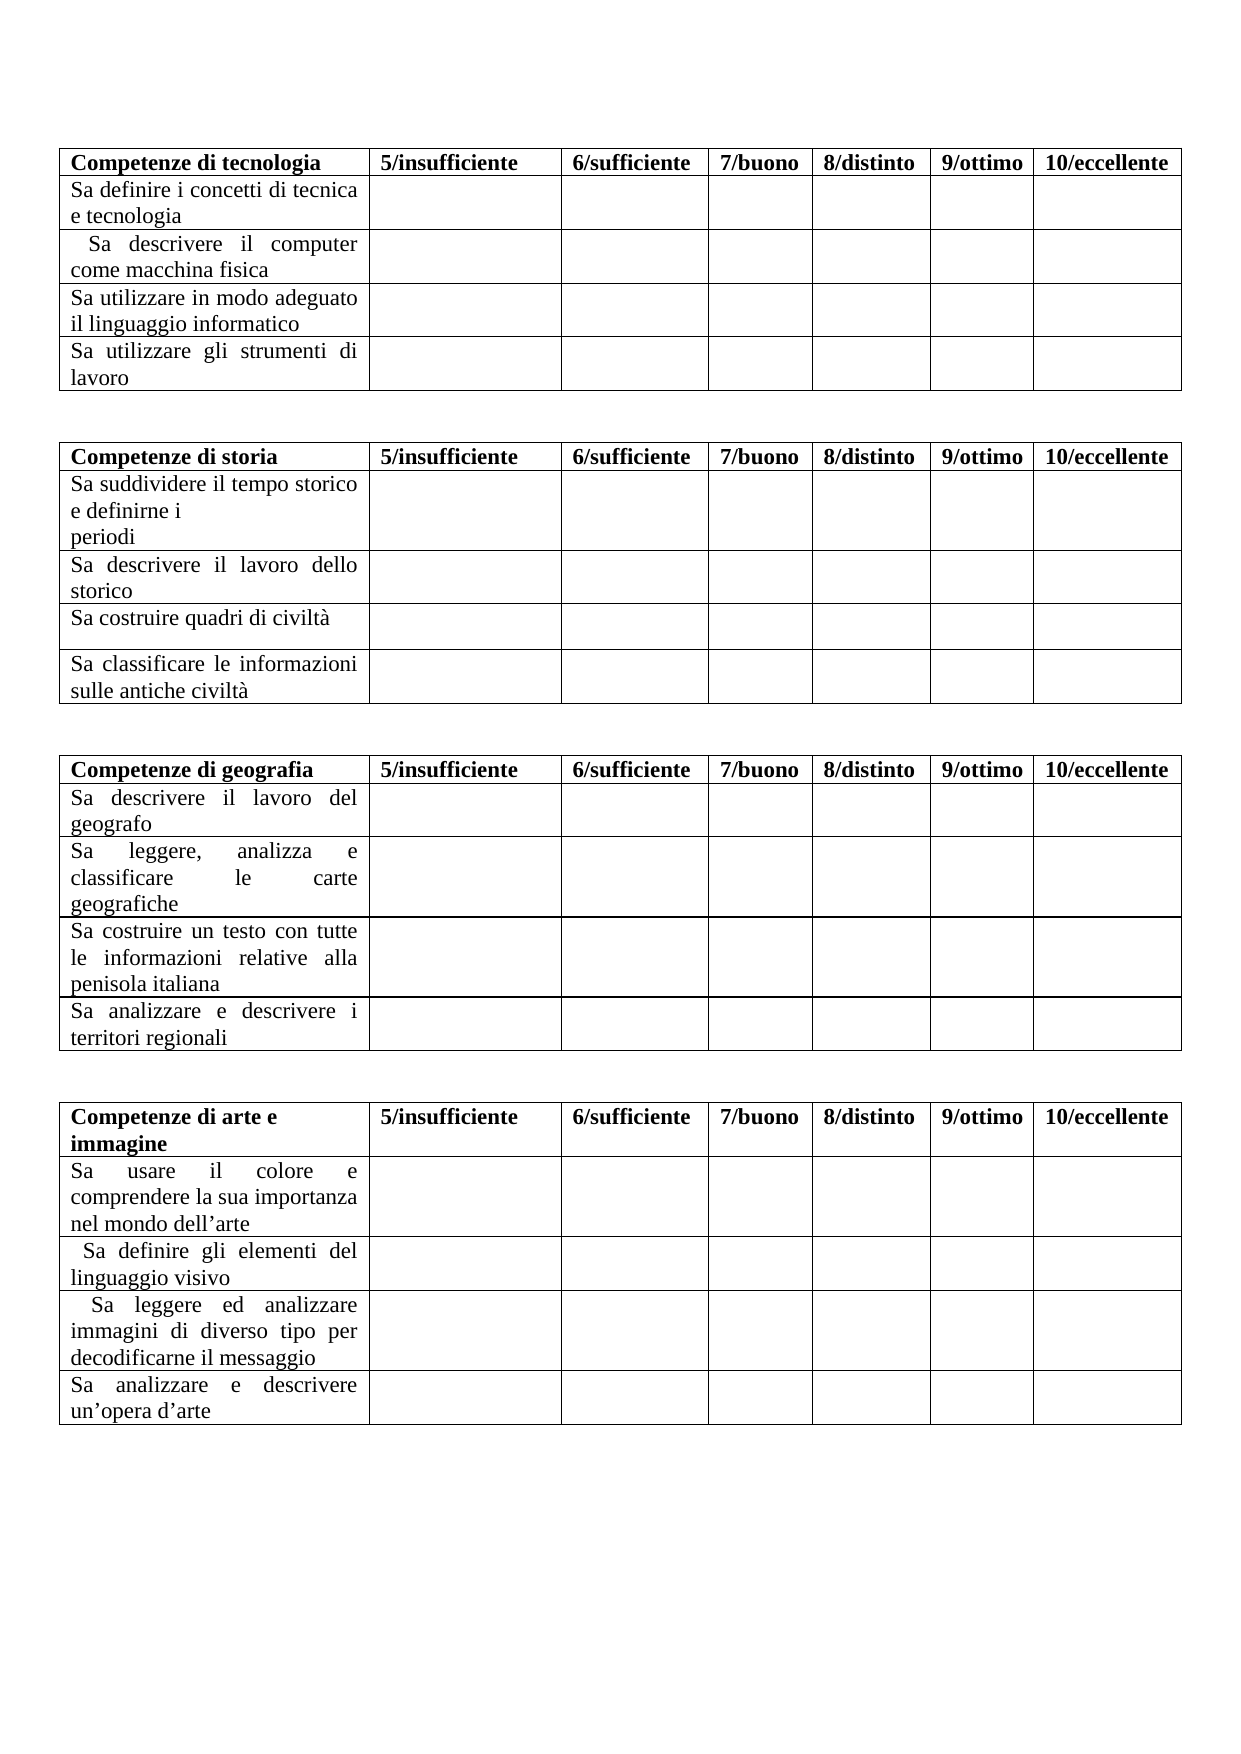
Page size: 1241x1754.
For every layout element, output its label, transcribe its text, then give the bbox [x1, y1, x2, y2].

table_header 6/sufficiente [562, 149, 708, 175]
table_header 5/insufficiente [370, 1103, 561, 1156]
table_cell [931, 471, 1033, 549]
table_cell [709, 784, 812, 836]
table_cell [813, 471, 930, 549]
table_cell [813, 1291, 930, 1370]
table_header 6/sufficiente [562, 756, 708, 782]
table_cell [709, 918, 812, 996]
table_cell [1034, 604, 1181, 649]
table_cell [709, 650, 812, 703]
table_cell [931, 1291, 1033, 1370]
table_cell [709, 284, 812, 336]
table_cell [931, 1237, 1033, 1290]
table_cell [1034, 650, 1181, 703]
table_header 10/eccellente [1034, 756, 1181, 782]
table_cell [370, 604, 561, 649]
table_cell Sa leggere ed analizzare immagini di diverso tipo per decodificarne il messaggio [60, 1291, 369, 1370]
table_cell [1034, 1291, 1181, 1370]
table_cell [562, 1371, 708, 1424]
table_cell [370, 471, 561, 549]
table_cell Sa descrivere il computer come macchina fisica [60, 230, 369, 282]
table_cell [562, 551, 708, 603]
table_cell [931, 1157, 1033, 1236]
table_cell [709, 837, 812, 916]
table_cell [370, 650, 561, 703]
table_cell [562, 284, 708, 336]
table_cell [931, 176, 1033, 229]
table_cell [370, 918, 561, 996]
table_cell Sa suddividere il tempo storico e definirne i periodi [60, 471, 369, 549]
table_cell [1034, 1371, 1181, 1424]
table_cell Sa utilizzare gli strumenti di lavoro [60, 337, 369, 390]
table_cell [562, 604, 708, 649]
table_cell [931, 837, 1033, 916]
table_cell [709, 1157, 812, 1236]
table_cell [1034, 471, 1181, 549]
table_header 7/buono [709, 756, 812, 782]
table_cell [813, 784, 930, 836]
table_cell Sa descrivere il lavoro del geografo [60, 784, 369, 836]
table_cell [1034, 1237, 1181, 1290]
table_cell [931, 604, 1033, 649]
table_cell [931, 284, 1033, 336]
table_cell Sa descrivere il lavoro dello storico [60, 551, 369, 603]
table_cell [931, 230, 1033, 282]
table_cell [1034, 284, 1181, 336]
table_cell [813, 176, 930, 229]
table_header 8/distinto [813, 443, 930, 469]
table_header 5/insufficiente [370, 149, 561, 175]
table_header 5/insufficiente [370, 756, 561, 782]
table_cell [709, 230, 812, 282]
table_header Competenze di geografia [60, 756, 369, 782]
table_cell [813, 604, 930, 649]
table_cell [370, 337, 561, 390]
table_cell [562, 784, 708, 836]
table_cell [1034, 337, 1181, 390]
table_cell [813, 1157, 930, 1236]
table_cell Sa leggere, analizza e classificare le carte geografiche [60, 837, 369, 916]
table_cell [370, 1157, 561, 1236]
table_cell [931, 918, 1033, 996]
table_cell [1034, 837, 1181, 916]
table_cell [562, 176, 708, 229]
table_header Competenze di arte e immagine [60, 1103, 369, 1156]
table_cell Sa analizzare e descrivere i territori regionali [60, 998, 369, 1050]
table_cell [370, 1237, 561, 1290]
table_cell [813, 230, 930, 282]
table_cell [370, 784, 561, 836]
table_cell [709, 337, 812, 390]
table_cell [813, 1237, 930, 1290]
table_cell [931, 551, 1033, 603]
table_cell [1034, 784, 1181, 836]
table_cell [709, 1237, 812, 1290]
table_header 9/ottimo [931, 1103, 1033, 1156]
table_cell [813, 650, 930, 703]
table_cell [370, 1291, 561, 1370]
table_cell [370, 230, 561, 282]
table_cell [1034, 230, 1181, 282]
table_cell [370, 1371, 561, 1424]
table_cell [562, 837, 708, 916]
table_cell [709, 1291, 812, 1370]
table_cell [813, 551, 930, 603]
table_header 6/sufficiente [562, 1103, 708, 1156]
table_cell [370, 176, 561, 229]
table_cell [813, 998, 930, 1050]
table_header 9/ottimo [931, 443, 1033, 469]
table_cell Sa classificare le informazioni sulle antiche civiltà [60, 650, 369, 703]
table_header 7/buono [709, 149, 812, 175]
table_cell [709, 551, 812, 603]
table_cell [1034, 1157, 1181, 1236]
table_header 8/distinto [813, 756, 930, 782]
table_header 8/distinto [813, 1103, 930, 1156]
table_cell [1034, 551, 1181, 603]
table_header Competenze di storia [60, 443, 369, 469]
table_cell [931, 337, 1033, 390]
table_cell [1034, 998, 1181, 1050]
table_cell [370, 998, 561, 1050]
table_cell Sa definire gli elementi del linguaggio visivo [60, 1237, 369, 1290]
table_cell [709, 471, 812, 549]
table_cell [562, 337, 708, 390]
table_cell [709, 1371, 812, 1424]
table_cell [562, 230, 708, 282]
table_header 9/ottimo [931, 149, 1033, 175]
table_cell [709, 176, 812, 229]
table_cell [370, 551, 561, 603]
table_cell [813, 837, 930, 916]
table_cell [813, 1371, 930, 1424]
table_cell [562, 1291, 708, 1370]
table_cell [1034, 918, 1181, 996]
table_cell [562, 998, 708, 1050]
table_cell [562, 1157, 708, 1236]
table_cell [709, 998, 812, 1050]
table_cell [562, 471, 708, 549]
table_cell [931, 650, 1033, 703]
table_cell [931, 998, 1033, 1050]
table_cell [813, 284, 930, 336]
table_cell [931, 784, 1033, 836]
table_header 5/insufficiente [370, 443, 561, 469]
table_cell [370, 284, 561, 336]
table_cell [813, 918, 930, 996]
table_header 9/ottimo [931, 756, 1033, 782]
table_cell [370, 837, 561, 916]
table_cell [931, 1371, 1033, 1424]
table_cell [562, 1237, 708, 1290]
table_cell [813, 337, 930, 390]
table_cell [562, 918, 708, 996]
table_header 10/eccellente [1034, 443, 1181, 469]
table_header 6/sufficiente [562, 443, 708, 469]
table_header Competenze di tecnologia [60, 149, 369, 175]
table_cell Sa utilizzare in modo adeguato il linguaggio informatico [60, 284, 369, 336]
table_cell [709, 604, 812, 649]
table_cell Sa definire i concetti di tecnica e tecnologia [60, 176, 369, 229]
table_header 7/buono [709, 443, 812, 469]
table_header 7/buono [709, 1103, 812, 1156]
table_cell Sa costruire un testo con tutte le informazioni relative alla penisola italiana [60, 918, 369, 996]
table_cell Sa costruire quadri di civiltà [60, 604, 369, 649]
table_cell [1034, 176, 1181, 229]
table_header 10/eccellente [1034, 149, 1181, 175]
table_header 8/distinto [813, 149, 930, 175]
table_cell Sa analizzare e descrivere un’opera d’arte [60, 1371, 369, 1424]
table_cell [562, 650, 708, 703]
table_cell Sa usare il colore e comprendere la sua importanza nel mondo dell’arte [60, 1157, 369, 1236]
table_header 10/eccellente [1034, 1103, 1181, 1156]
